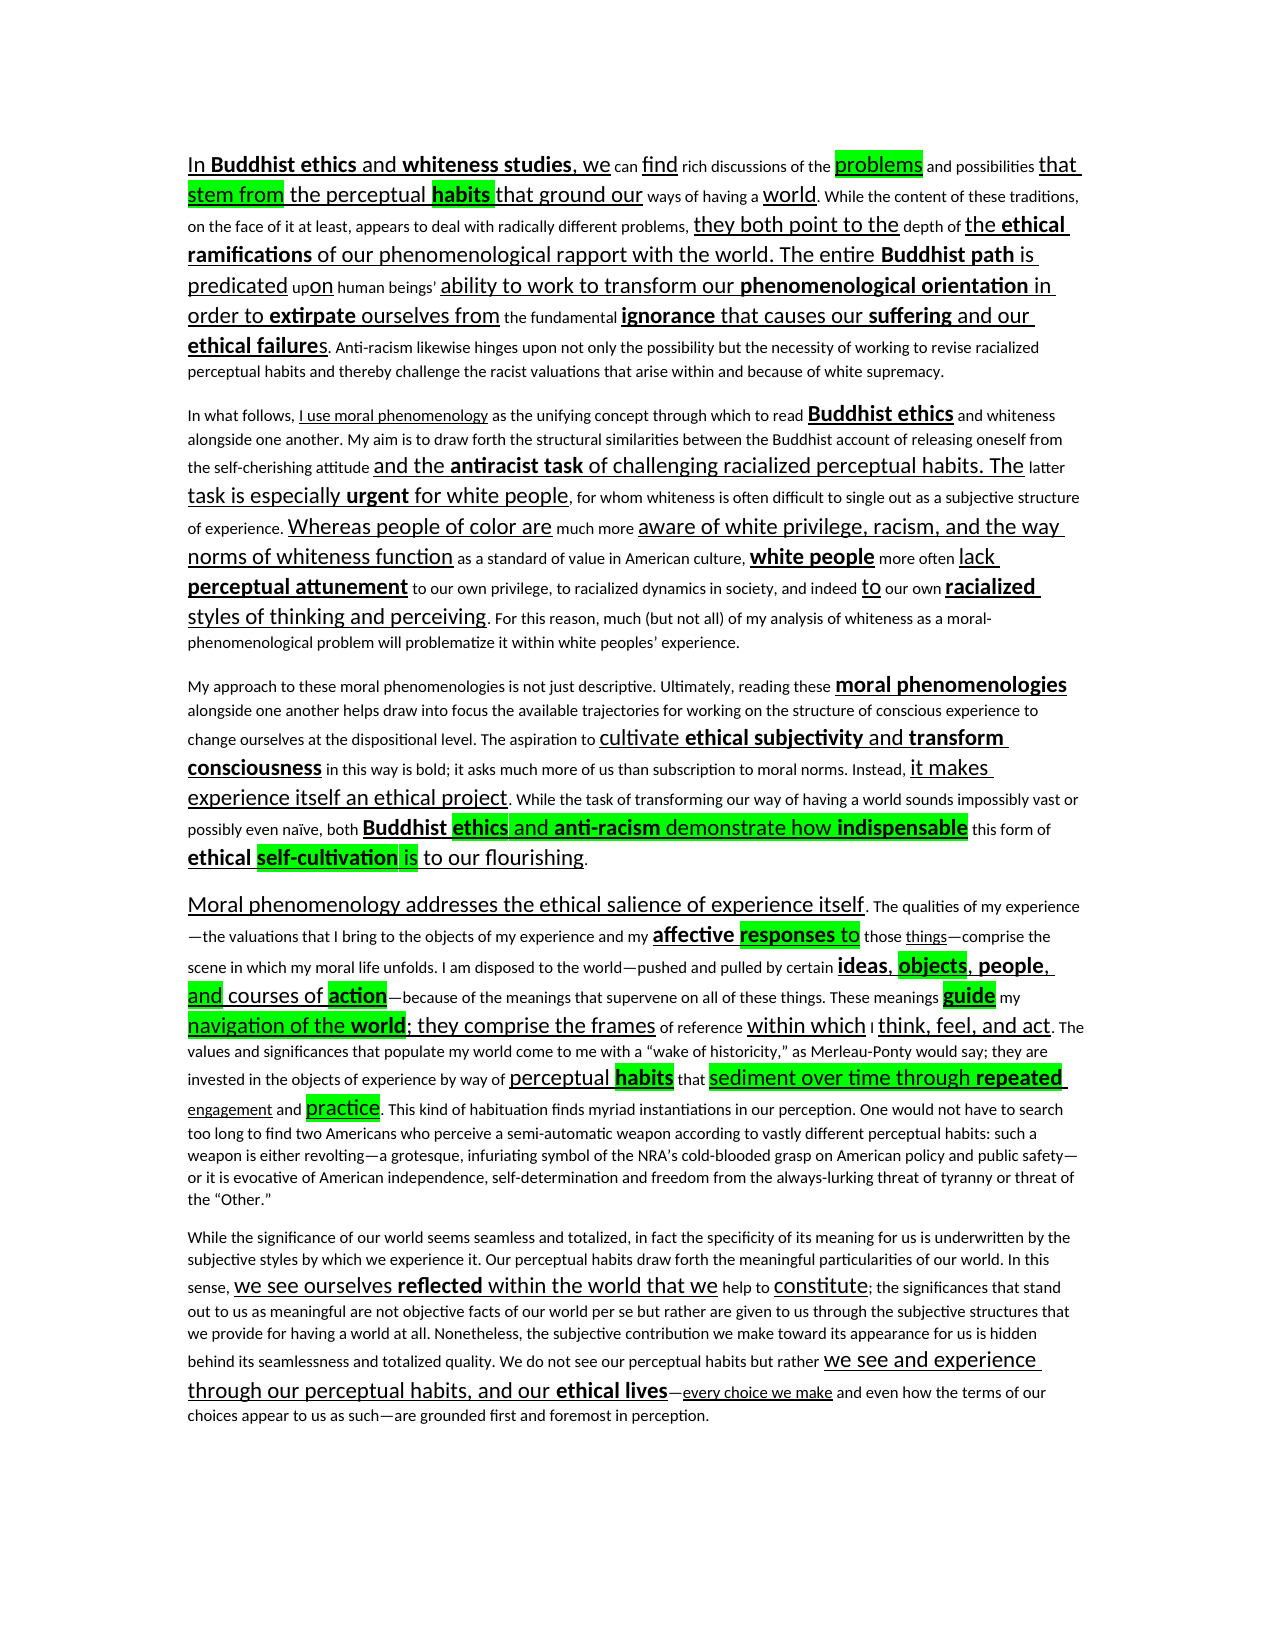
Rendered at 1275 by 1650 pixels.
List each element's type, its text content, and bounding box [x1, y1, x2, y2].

text Moral phenomenology addresses the ethical salience of experience itself. The qualities of my experience—the valuations that I bring to the objects of my experience and my affective responses to those things—comprise the scene in which my moral life unfolds. I am disposed to the world—pushed and pulled by certain ideas, objects, people, and courses of action—because of the meanings that supervene on all of these things. These meanings guide my navigation of the world; they comprise the frames of reference within which I think, feel, and act. The values and significances that populate my world come to me with a “wake of historicity,” as Merleau-Ponty would say; they are invested in the objects of experience by way of perceptual habits that sediment over time through repeated engagement and practice. This kind of habituation finds myriad instantiations in our perception. One would not have to search too long to find two Americans who perceive a semi-automatic weapon according to vastly different perceptual habits: such a weapon is either revolting—a grotesque, infuriating symbol of the NRA’s cold-blooded grasp on American policy and public safety—or it is evocative of American independence, self-determination and freedom from the always-lurking threat of tyranny or threat of the “Other.” [187, 890, 1087, 1209]
text My approach to these moral phenomenologies is not just descriptive. Ultimately, reading these moral phenomenologies alongside one another helps draw into focus the available trajectories for working on the structure of conscious experience to change ourselves at the dispositional level. The aspiration to cultivate ethical subjectivity and transform consciousness in this way is bold; it asks much more of us than subscription to moral norms. Instead, it makes experience itself an ethical project. While the task of transforming our way of having a world sounds impossibly vast or possibly even naïve, both Buddhist ethics and anti-racism demonstrate how indispensable this form of ethical self-cultivation is to our flourishing. [187, 671, 1087, 872]
text While the significance of our world seems seamless and totalized, in fact the specificity of its meaning for us is underwritten by the subjective styles by which we experience it. Our perceptual habits draw forth the meaningful particularities of our world. In this sense, we see ourselves reflected within the world that we help to constitute; the significances that stand out to us as meaningful are not objective facts of our world per se but rather are given to us through the subjective structures that we provide for having a world at all. Nonetheless, the subjective contribution we make toward its appearance for us is hidden behind its seamlessness and totalized quality. We do not see our perceptual habits but rather we see and experience through our perceptual habits, and our ethical lives—every choice we make and even how the terms of our choices appear to us as such—are grounded first and foremost in perception. [187, 1227, 1087, 1426]
text In Buddhist ethics and whiteness studies, we can find rich discussions of the problems and possibilities that stem from the perceptual habits that ground our ways of having a world. While the content of these traditions, on the face of it at least, appears to deal with radically different problems, they both point to the depth of the ethical ramifications of our phenomenological rapport with the world. The entire Buddhist path is predicated upon human beings’ ability to work to transform our phenomenological orientation in order to extirpate ourselves from the fundamental ignorance that causes our suffering and our ethical failures. Anti-racism likewise hinges upon not only the possibility but the necessity of working to revise racialized perceptual habits and thereby challenge the racist valuations that arise within and because of white supremacy. [187, 150, 1087, 381]
text In what follows, I use moral phenomenology as the unifying concept through which to read Buddhist ethics and whiteness alongside one another. My aim is to draw forth the structural similarities between the Buddhist account of releasing oneself from the self-cherishing attitude and the antiracist task of challenging racialized perceptual habits. The latter task is especially urgent for white people, for whom whiteness is often difficult to single out as a subjective structure of experience. Whereas people of color are much more aware of white privilege, racism, and the way norms of whiteness function as a standard of value in American culture, white people more often lack perceptual attunement to our own privilege, to racialized dynamics in society, and indeed to our own racialized styles of thinking and perceiving. For this reason, much (but not all) of my analysis of whiteness as a moral-phenomenological problem will problematize it within white peoples’ experience. [187, 399, 1087, 652]
